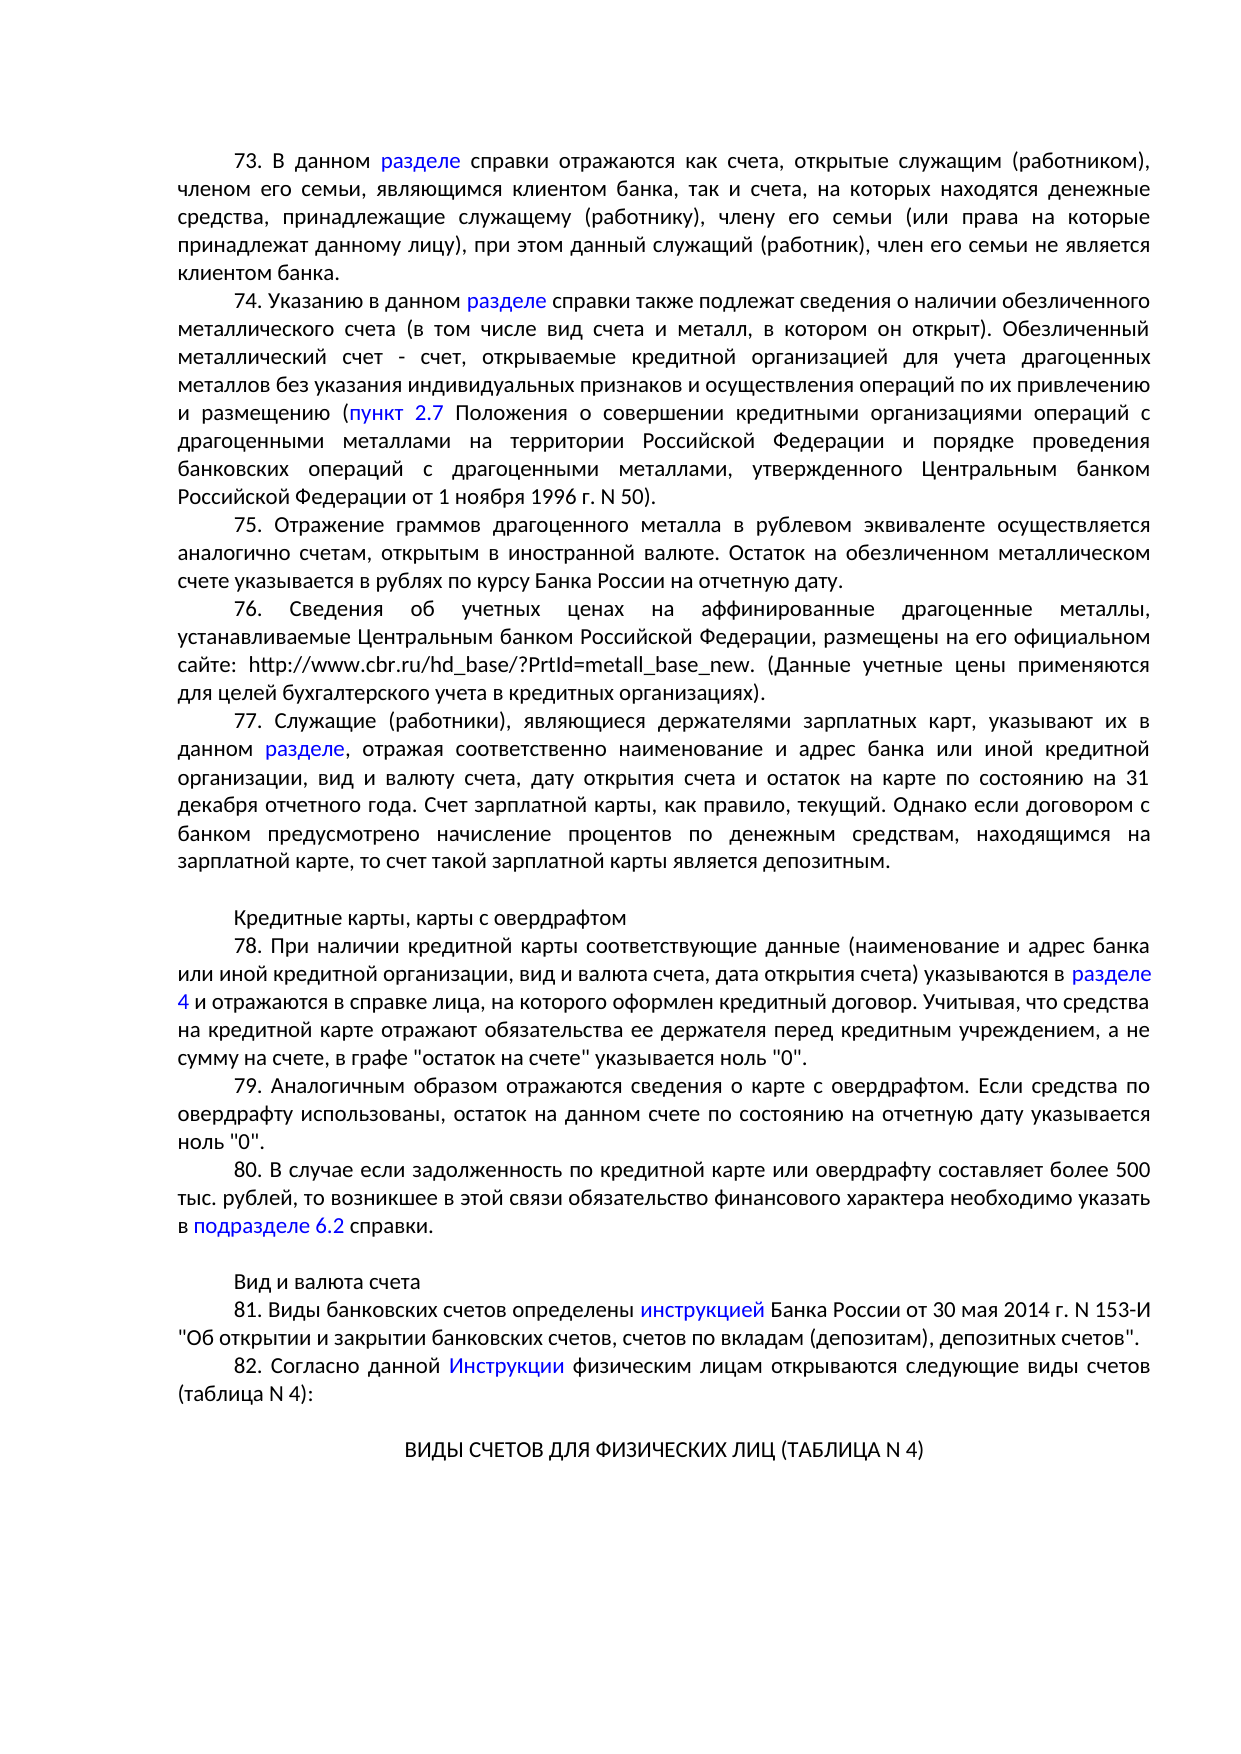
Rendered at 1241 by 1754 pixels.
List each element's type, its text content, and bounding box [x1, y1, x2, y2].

text 81. Виды банковских счетов определены инструкцией Банка России от 30 мая 2014 г. N 153-И "Об открытии и закрытии банковских счетов, счетов по вкладам (депозитам), депозитных счетов". [177, 1295, 1152, 1351]
text ВИДЫ СЧЕТОВ ДЛЯ ФИЗИЧЕСКИХ ЛИЦ (ТАБЛИЦА N 4) [177, 1435, 1152, 1463]
text Вид и валюта счета [177, 1267, 1152, 1295]
text 77. Служащие (работники), являющиеся держателями зарплатных карт, указывают их в данном разделе, отражая соответственно наименование и адрес банка или иной кредитной организации, вид и валюту счета, дату открытия счета и остаток на карте по состоянию на 31 декабря отчетного года. Счет зарплатной карты, как правило, текущий. Однако если договором с банком предусмотрено начисление процентов по денежным средствам, находящимся на зарплатной карте, то счет такой зарплатной карты является депозитным. [177, 707, 1152, 875]
text 80. В случае если задолженность по кредитной карте или овердрафту составляет более 500 тыс. рублей, то возникшее в этой связи обязательство финансового характера необходимо указать в подразделе 6.2 справки. [177, 1155, 1152, 1239]
text 82. Согласно данной Инструкции физическим лицам открываются следующие виды счетов (таблица N 4): [177, 1351, 1152, 1407]
text 74. Указанию в данном разделе справки также подлежат сведения о наличии обезличенного металлического счета (в том числе вид счета и металл, в котором он открыт). Обезличенный металлический счет - счет, открываемые кредитной организацией для учета драгоценных металлов без указания индивидуальных признаков и осуществления операций по их привлечению и размещению (пункт 2.7 Положения о совершении кредитными организациями операций с драгоценными металлами на территории Российской Федерации и порядке проведения банковских операций с драгоценными металлами, утвержденного Центральным банком Российской Федерации от 1 ноября 1996 г. N 50). [177, 286, 1152, 510]
text 79. Аналогичным образом отражаются сведения о карте с овердрафтом. Если средства по овердрафту использованы, остаток на данном счете по состоянию на отчетную дату указывается ноль "0". [177, 1071, 1152, 1155]
text 73. В данном разделе справки отражаются как счета, открытые служащим (работником), членом его семьи, являющимся клиентом банка, так и счета, на которых находятся денежные средства, принадлежащие служащему (работнику), члену его семьи (или права на которые принадлежат данному лицу), при этом данный служащий (работник), член его семьи не является клиентом банка. [177, 146, 1152, 286]
text 76. Сведения об учетных ценах на аффинированные драгоценные металлы, устанавливаемые Центральным банком Российской Федерации, размещены на его официальном сайте: http://www.cbr.ru/hd_base/?PrtId=metall_base_new. (Данные учетные цены применяются для целей бухгалтерского учета в кредитных организациях). [177, 594, 1152, 707]
text Кредитные карты, карты с овердрафтом [177, 903, 1152, 931]
text 75. Отражение граммов драгоценного металла в рублевом эквиваленте осуществляется аналогично счетам, открытым в иностранной валюте. Остаток на обезличенном металлическом счете указывается в рублях по курсу Банка России на отчетную дату. [177, 510, 1152, 594]
text 78. При наличии кредитной карты соответствующие данные (наименование и адрес банка или иной кредитной организации, вид и валюта счета, дата открытия счета) указываются в разделе 4 и отражаются в справке лица, на которого оформлен кредитный договор. Учитывая, что средства на кредитной карте отражают обязательства ее держателя перед кредитным учреждением, а не сумму на счете, в графе "остаток на счете" указывается ноль "0". [177, 931, 1152, 1071]
